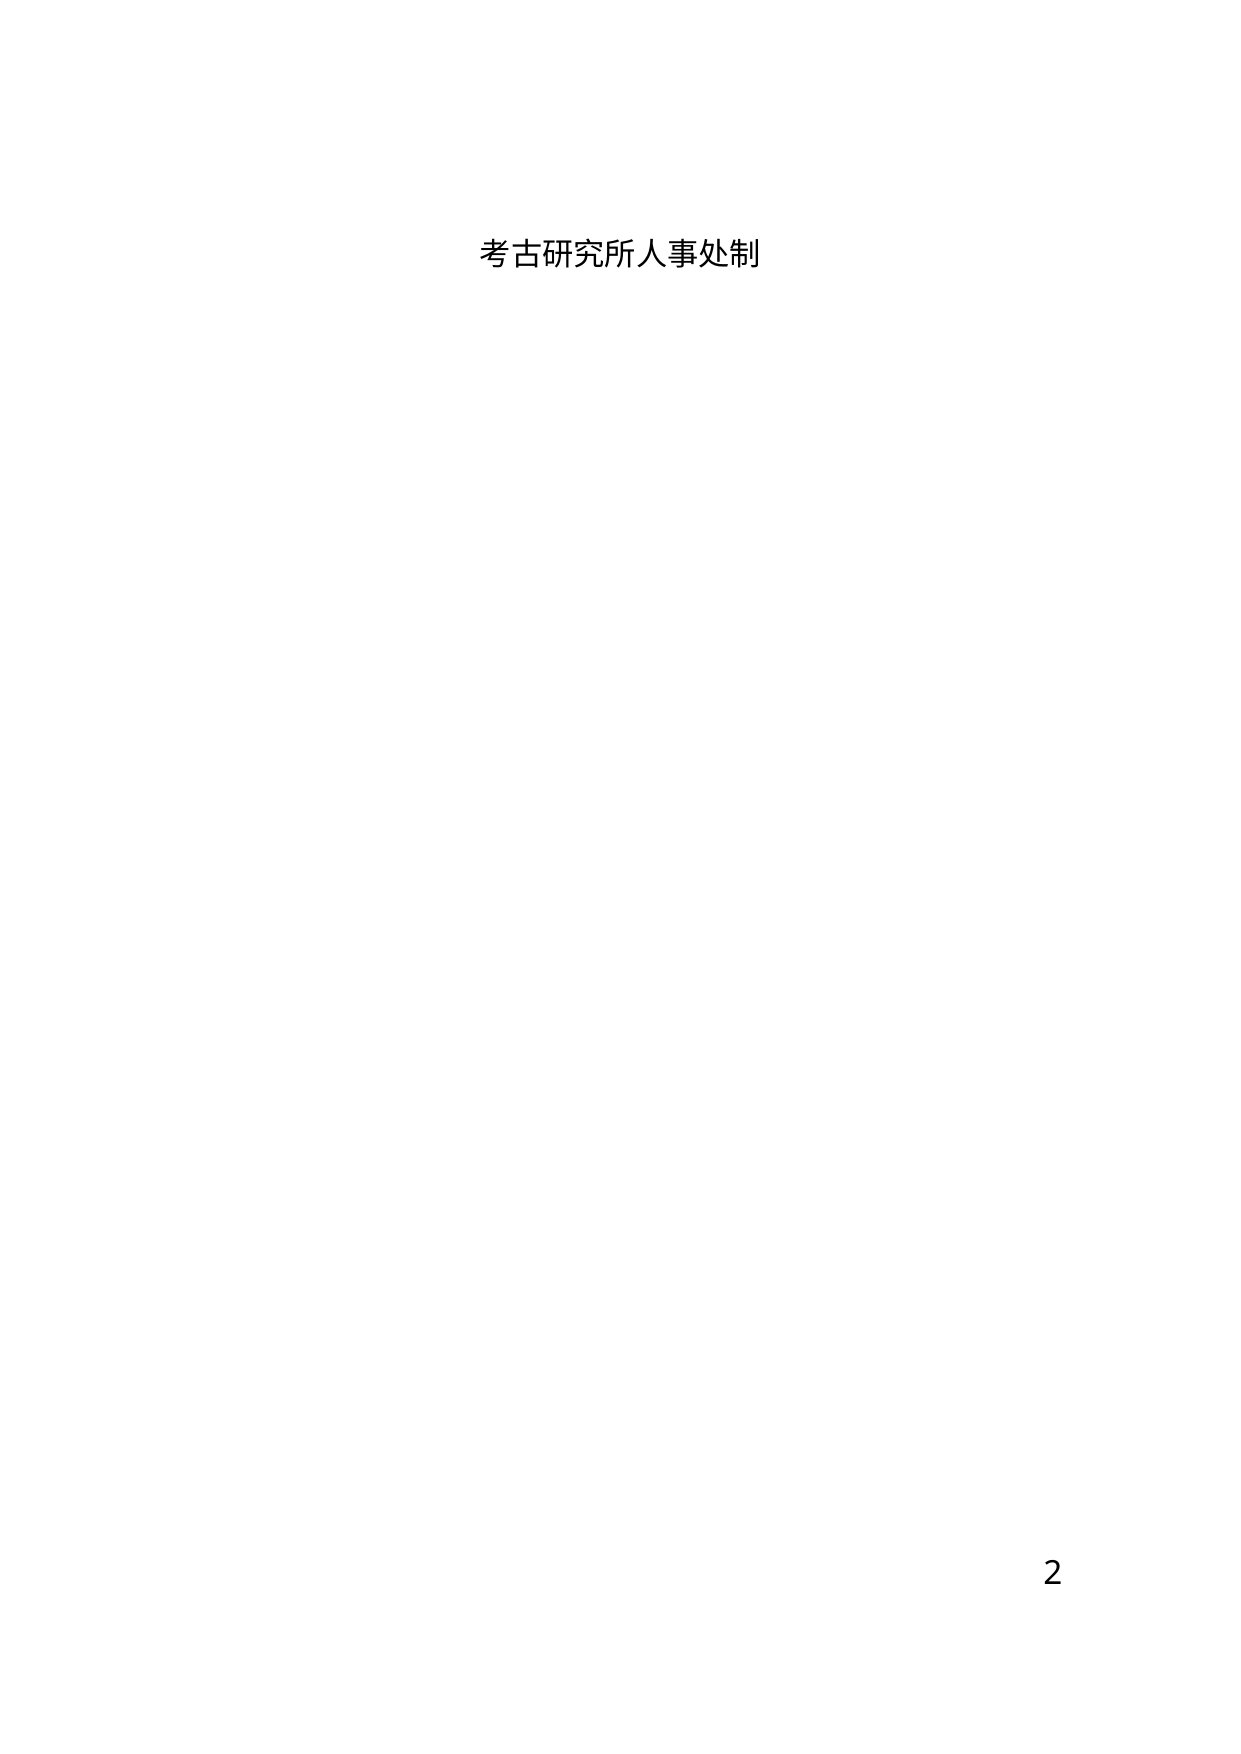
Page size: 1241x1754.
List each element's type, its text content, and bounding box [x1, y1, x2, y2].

text 考古研究所人事处制 [159, 229, 1081, 274]
